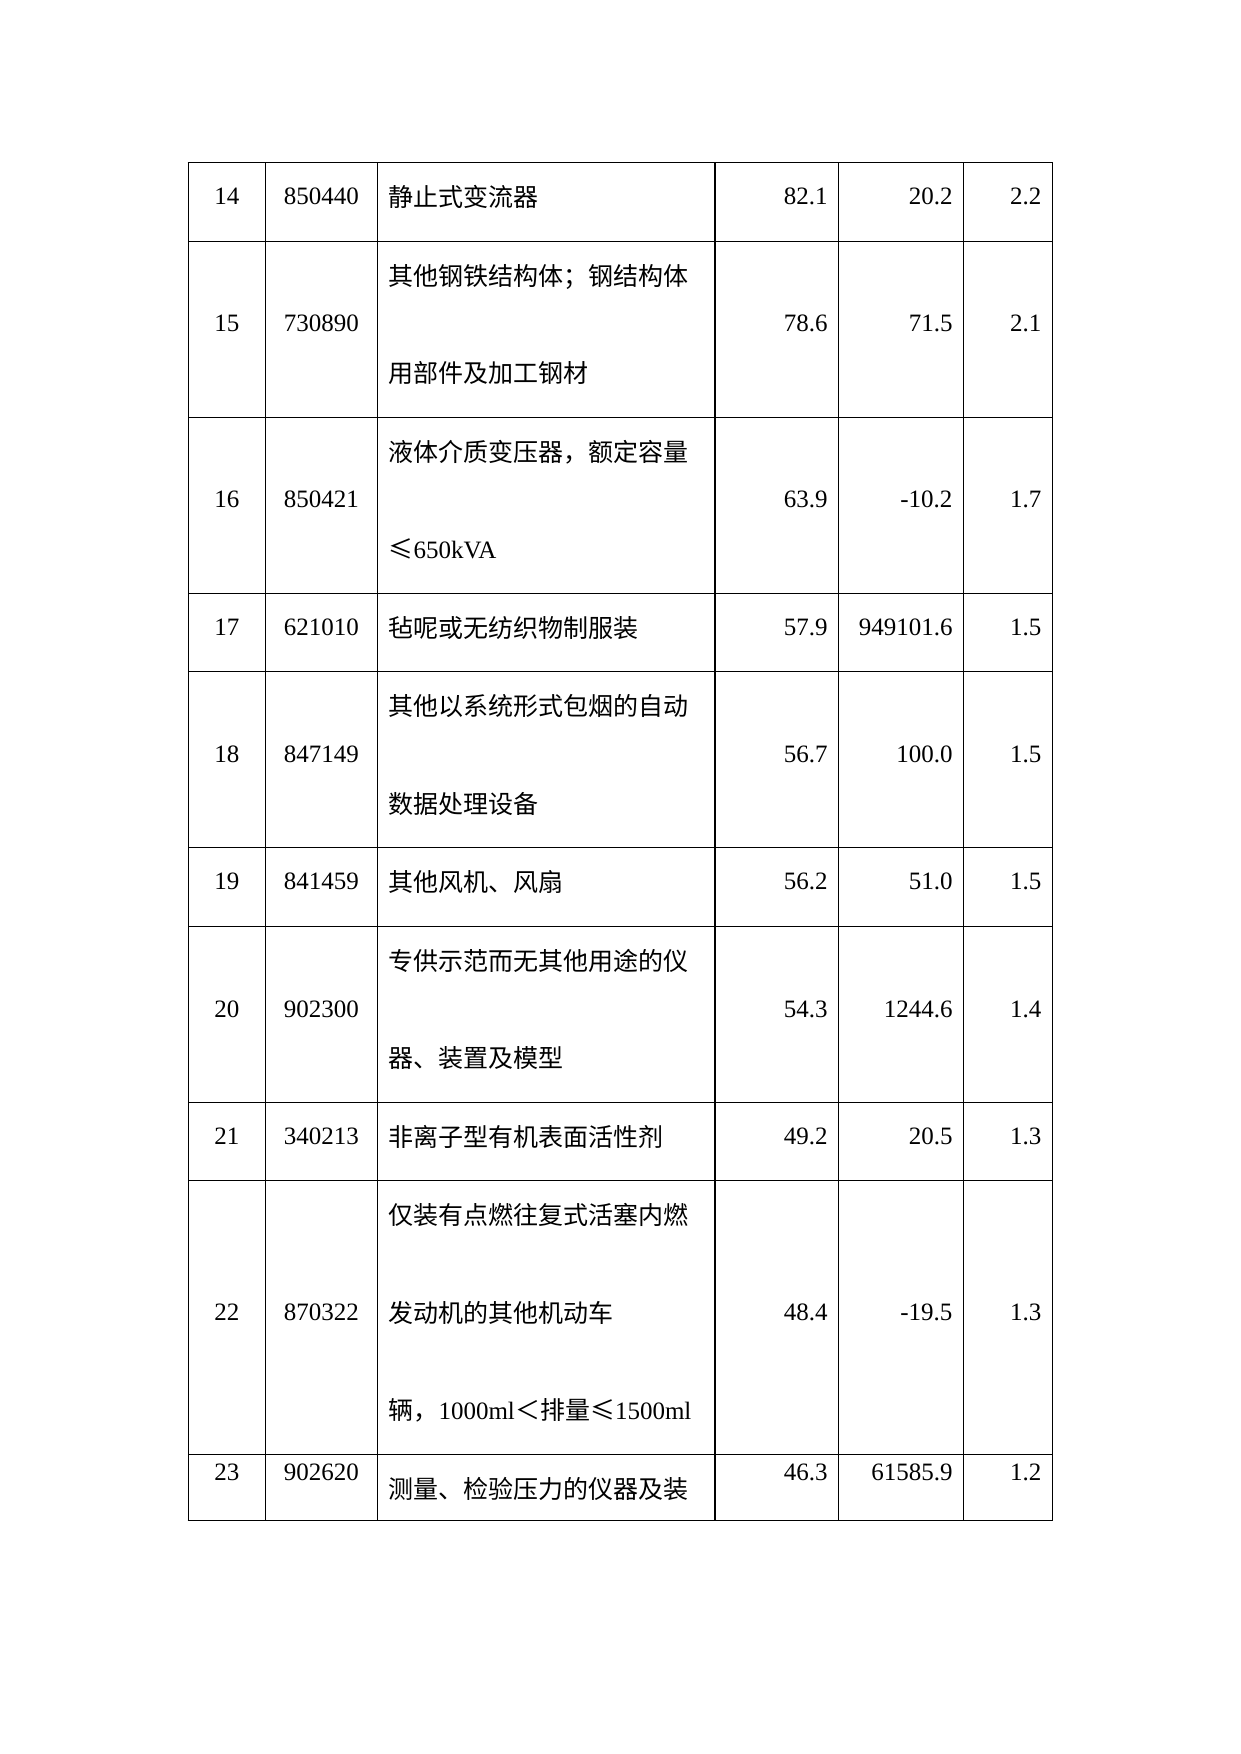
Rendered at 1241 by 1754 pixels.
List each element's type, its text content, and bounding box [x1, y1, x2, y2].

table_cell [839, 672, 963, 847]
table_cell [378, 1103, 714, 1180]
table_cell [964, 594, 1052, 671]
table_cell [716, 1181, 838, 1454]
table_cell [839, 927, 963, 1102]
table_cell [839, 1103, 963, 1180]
table_cell 14 [189, 163, 265, 241]
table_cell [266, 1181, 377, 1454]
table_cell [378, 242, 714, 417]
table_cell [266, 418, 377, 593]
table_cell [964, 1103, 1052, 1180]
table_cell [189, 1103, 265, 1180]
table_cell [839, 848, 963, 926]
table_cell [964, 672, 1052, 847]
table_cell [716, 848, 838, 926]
table_cell 850440 [266, 163, 377, 241]
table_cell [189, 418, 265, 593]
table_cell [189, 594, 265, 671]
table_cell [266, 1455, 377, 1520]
table_cell 静止式变流器 [378, 163, 714, 241]
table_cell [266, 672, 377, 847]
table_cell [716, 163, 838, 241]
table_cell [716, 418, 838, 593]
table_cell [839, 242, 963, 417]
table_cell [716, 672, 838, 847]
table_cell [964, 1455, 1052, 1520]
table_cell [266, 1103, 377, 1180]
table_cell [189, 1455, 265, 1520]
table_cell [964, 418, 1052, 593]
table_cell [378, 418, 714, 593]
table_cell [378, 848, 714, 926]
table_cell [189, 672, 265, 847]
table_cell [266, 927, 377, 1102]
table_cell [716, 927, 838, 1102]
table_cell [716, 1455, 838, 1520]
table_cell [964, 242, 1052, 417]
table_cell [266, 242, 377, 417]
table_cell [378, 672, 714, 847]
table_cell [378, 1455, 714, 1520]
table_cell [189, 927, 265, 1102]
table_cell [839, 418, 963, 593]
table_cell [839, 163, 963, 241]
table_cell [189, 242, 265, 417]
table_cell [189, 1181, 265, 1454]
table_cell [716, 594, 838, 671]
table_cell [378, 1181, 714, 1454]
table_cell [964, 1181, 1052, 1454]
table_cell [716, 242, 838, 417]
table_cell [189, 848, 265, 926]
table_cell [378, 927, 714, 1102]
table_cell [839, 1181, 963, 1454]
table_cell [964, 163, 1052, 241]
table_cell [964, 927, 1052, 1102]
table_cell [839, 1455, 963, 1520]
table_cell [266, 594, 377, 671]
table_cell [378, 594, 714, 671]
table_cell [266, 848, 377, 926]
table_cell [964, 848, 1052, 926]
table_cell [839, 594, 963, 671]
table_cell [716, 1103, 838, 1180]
